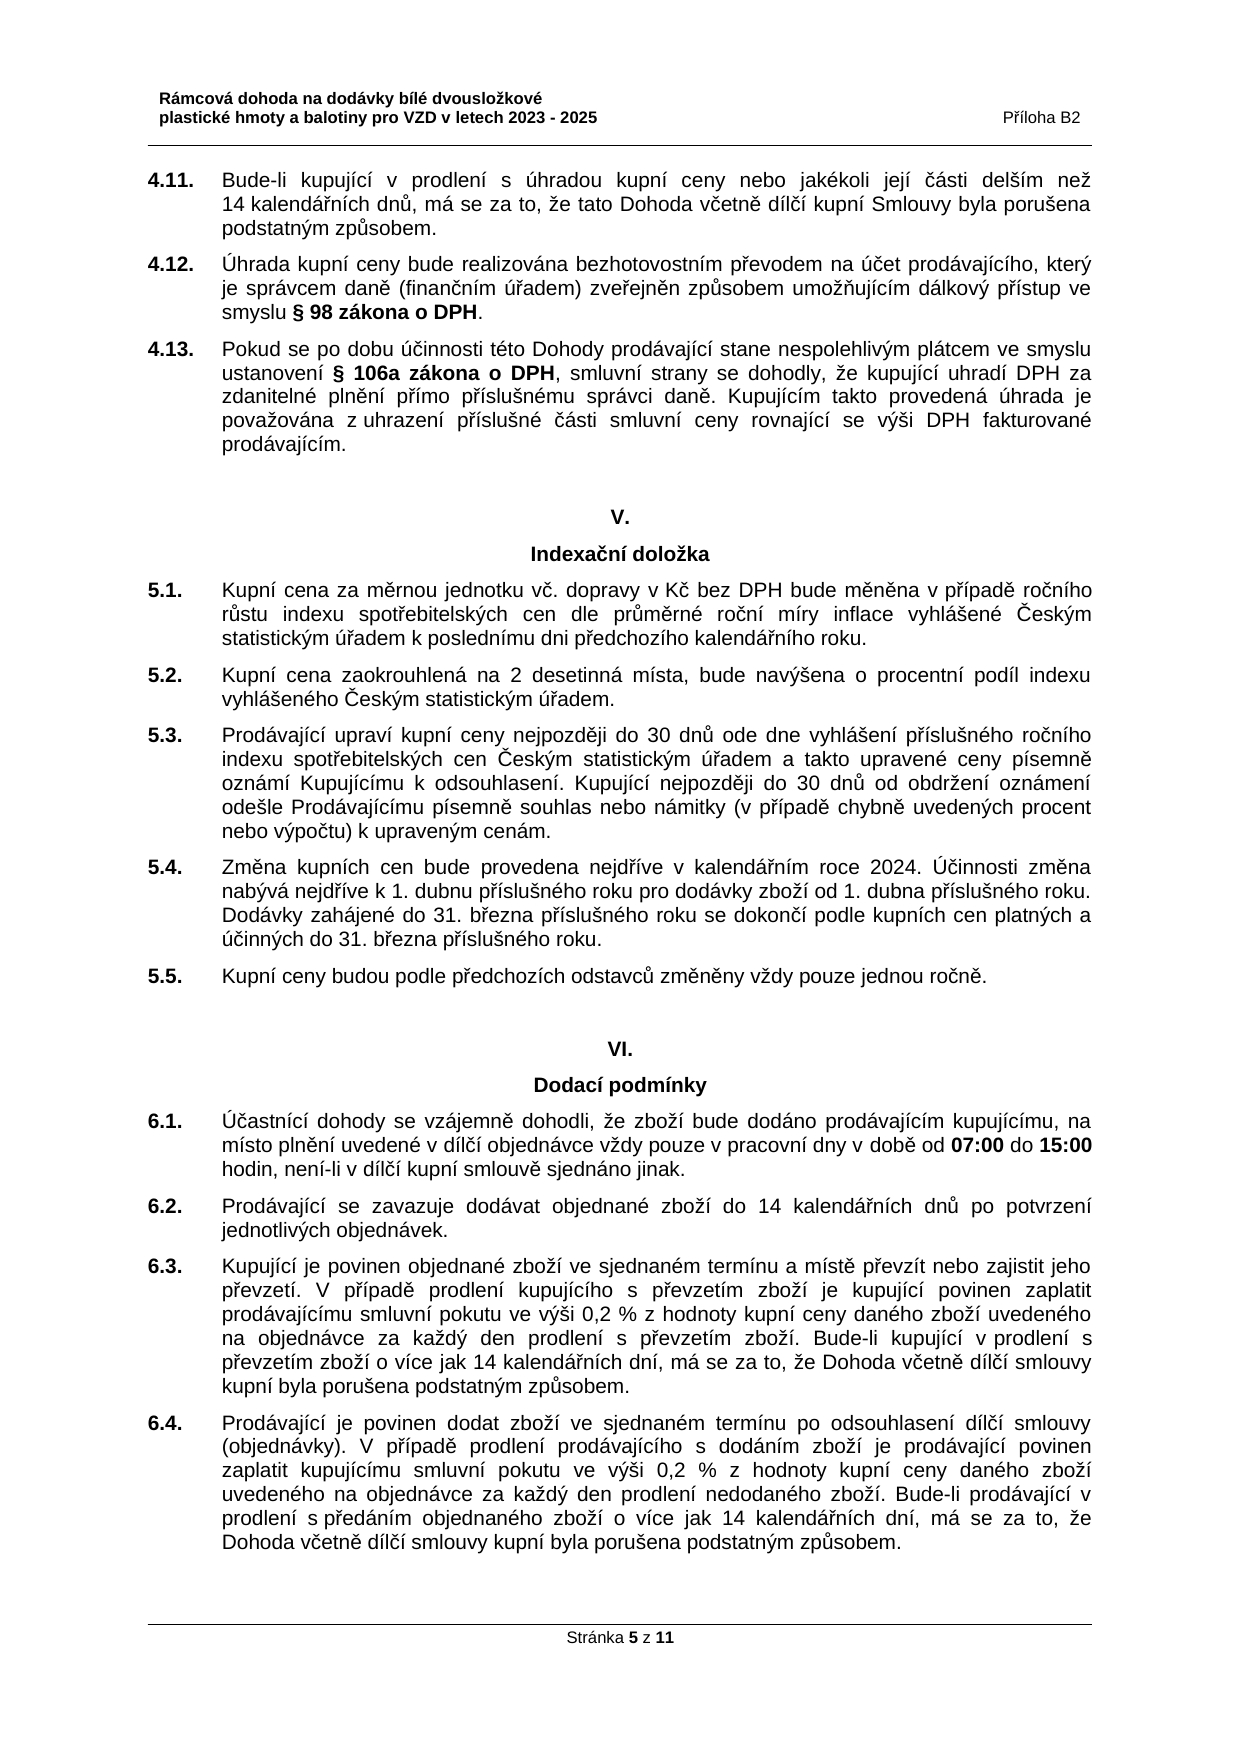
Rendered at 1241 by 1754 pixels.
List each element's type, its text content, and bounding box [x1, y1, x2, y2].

list Prodávající upraví kupní ceny nejpozději do 30 dnů ode dne vyhlášení příslušného ročního indexu spotřebitelských cen Českým statistickým úřadem a takto upravené ceny písemně oznámí Kupujícímu k odsouhlasení. Kupující nejpozději do 30 dnů od obdržení oznámení odešle Prodávajícímu písemně souhlas nebo námitky (v případě chybně uvedených procent nebo výpočtu) k upraveným cenám. [148, 723, 1092, 843]
list Kupní cena zaokrouhlená na 2 desetinná místa, bude navýšena o procentní podíl indexu vyhlášeného Českým statistickým úřadem. [148, 662, 1092, 710]
text Indexační doložka [148, 542, 1092, 566]
list Prodávající se zavazuje dodávat objednané zboží do 14 kalendářních dnů po potvrzení jednotlivých objednávek. [148, 1194, 1092, 1242]
list Bude-li kupující v prodlení s úhradou kupní ceny nebo jakékoli její části delším než 14 kalendářních dnů, má se za to, že tato Dohoda včetně dílčí kupní Smlouvy byla porušena podstatným způsobem. [148, 168, 1092, 239]
list Kupní ceny budou podle předchozích odstavců změněny vždy pouze jednou ročně. [148, 963, 1092, 987]
list Pokud se po dobu účinnosti této Dohody prodávající stane nespolehlivým plátcem ve smyslu ustanovení § 106a zákona o DPH, smluvní strany se dohodly, že kupující uhradí DPH za zdanitelné plnění přímo příslušnému správci daně. Kupujícím takto provedená úhrada je považována z uhrazení příslušné části smluvní ceny rovnající se výši DPH fakturované prodávajícím. [148, 336, 1092, 456]
list Kupující je povinen objednané zboží ve sjednaném termínu a místě převzít nebo zajistit jeho převzetí. V případě prodlení kupujícího s převzetím zboží je kupující povinen zaplatit prodávajícímu smluvní pokutu ve výši 0,2 % z hodnoty kupní ceny daného zboží uvedeného na objednávce za každý den prodlení s převzetím zboží. Bude-li kupující v prodlení s převzetím zboží o více jak 14 kalendářních dní, má se za to, že Dohoda včetně dílčí smlouvy kupní byla porušena podstatným způsobem. [148, 1254, 1092, 1398]
text V. [148, 505, 1092, 529]
text VI. [148, 1036, 1092, 1060]
list Kupní cena za měrnou jednotku vč. dopravy v Kč bez DPH bude měněna v případě ročního růstu indexu spotřebitelských cen dle průměrné roční míry inflace vyhlášené Českým statistickým úřadem k poslednímu dni předchozího kalendářního roku. [148, 578, 1092, 650]
list Účastnící dohody se vzájemně dohodli, že zboží bude dodáno prodávajícím kupujícímu, na místo plnění uvedené v dílčí objednávce vždy pouze v pracovní dny v době od 07:00 do 15:00 hodin, není-li v dílčí kupní smlouvě sjednáno jinak. [148, 1109, 1092, 1181]
list Úhrada kupní ceny bude realizována bezhotovostním převodem na účet prodávajícího, který je správcem daně (finančním úřadem) zveřejněn způsobem umožňujícím dálkový přístup ve smyslu § 98 zákona o DPH. [148, 252, 1092, 324]
text Dodací podmínky [148, 1073, 1092, 1097]
list Prodávající je povinen dodat zboží ve sjednaném termínu po odsouhlasení dílčí smlouvy (objednávky). V případě prodlení prodávajícího s dodáním zboží je prodávající povinen zaplatit kupujícímu smluvní pokutu ve výši 0,2 % z hodnoty kupní ceny daného zboží uvedeného na objednávce za každý den prodlení nedodaného zboží. Bude-li prodávající v prodlení s předáním objednaného zboží o více jak 14 kalendářních dní, má se za to, že Dohoda včetně dílčí smlouvy kupní byla porušena podstatným způsobem. [148, 1410, 1092, 1554]
list Změna kupních cen bude provedena nejdříve v kalendářním roce 2024. Účinnosti změna nabývá nejdříve k 1. dubnu příslušného roku pro dodávky zboží od 1. dubna příslušného roku. Dodávky zahájené do 31. března příslušného roku se dokončí podle kupních cen platných a účinných do 31. března příslušného roku. [148, 855, 1092, 951]
